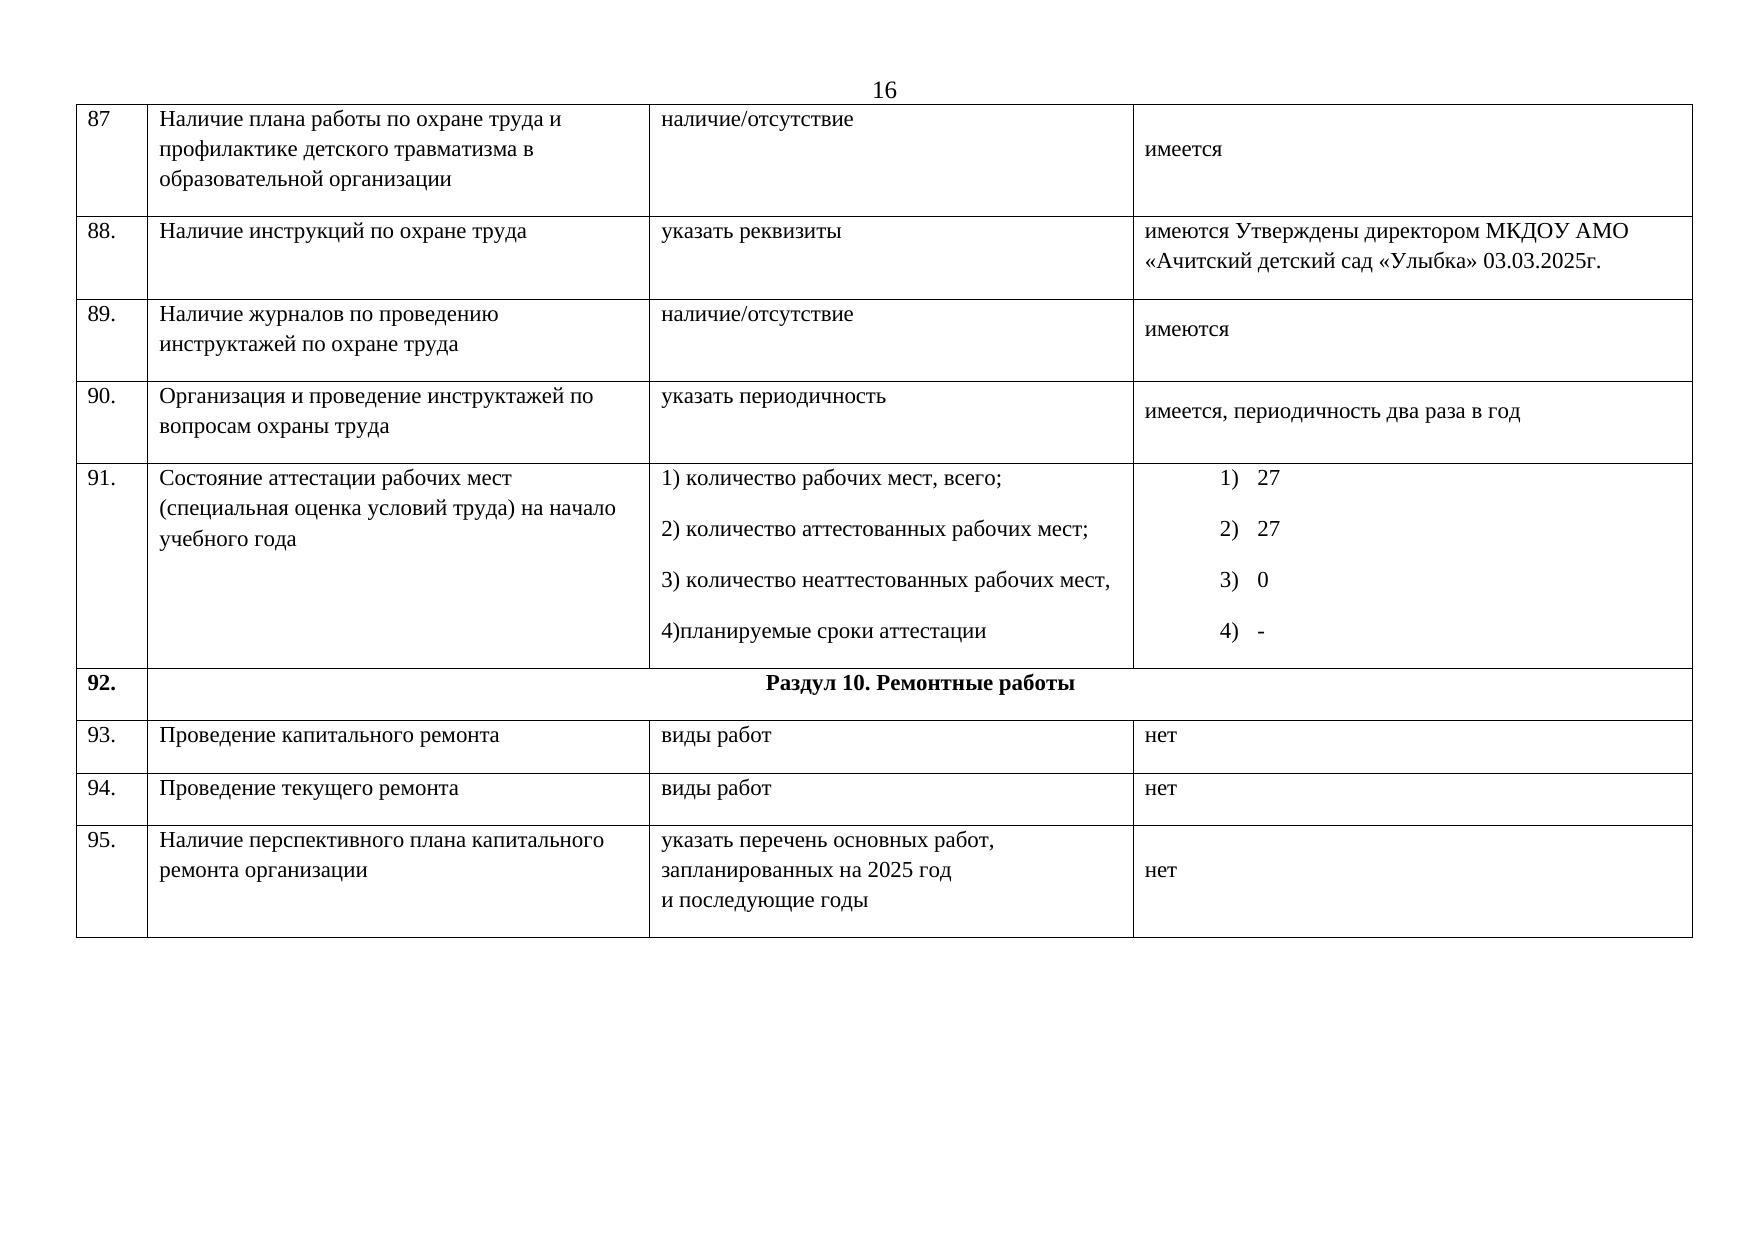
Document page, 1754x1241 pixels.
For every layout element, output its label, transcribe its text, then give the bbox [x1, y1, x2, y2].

table_cell имеется, периодичность два раза в год [1134, 382, 1692, 463]
table_cell указать перечень основных работ, запланированных на 2025 год и последующие годы [650, 826, 1133, 937]
table_cell Наличие перспективного плана капитального ремонта организации [148, 826, 649, 937]
table_cell указать периодичность [650, 382, 1133, 463]
table_cell 89. [77, 300, 147, 381]
table_cell 90. [77, 382, 147, 463]
table_cell виды работ [650, 774, 1133, 824]
table_cell 27 27 0 - [1134, 464, 1692, 668]
table_cell нет [1134, 826, 1692, 937]
table_cell 88. [77, 217, 147, 298]
table_cell нет [1134, 774, 1692, 824]
table_cell имеются Утверждены директором МКДОУ АМО «Ачитский детский сад «Улыбка» 03.03.2025г. [1134, 217, 1692, 298]
table_cell Проведение текущего ремонта [148, 774, 649, 824]
table_cell Организация и проведение инструктажей по вопросам охраны труда [148, 382, 649, 463]
table_cell 95. [77, 826, 147, 937]
table_cell наличие/отсутствие [650, 105, 1133, 216]
table_cell виды работ [650, 721, 1133, 772]
table_cell Состояние аттестации рабочих мест (специальная оценка условий труда) на начало учебного года [148, 464, 649, 668]
table_cell имеются [1134, 300, 1692, 381]
table_cell нет [1134, 721, 1692, 772]
table_cell Наличие плана работы по охране труда и профилактике детского травматизма в образовательной организации [148, 105, 649, 216]
table_cell 92. [77, 669, 147, 720]
table_cell Наличие журналов по проведению инструктажей по охране труда [148, 300, 649, 381]
table_cell 91. [77, 464, 147, 668]
table_cell наличие/отсутствие [650, 300, 1133, 381]
table_cell 87 [77, 105, 147, 216]
table_cell 1) количество рабочих мест, всего; 2) количество аттестованных рабочих мест; 3) количество неаттестованных рабочих мест, 4)планируемые сроки аттестации [650, 464, 1133, 668]
table_cell указать реквизиты [650, 217, 1133, 298]
table_cell имеется [1134, 105, 1692, 216]
table_cell 94. [77, 774, 147, 824]
table_cell Раздул 10. Ремонтные работы [148, 669, 1692, 720]
table_cell Проведение капитального ремонта [148, 721, 649, 772]
table_cell 93. [77, 721, 147, 772]
table_cell Наличие инструкций по охране труда [148, 217, 649, 298]
